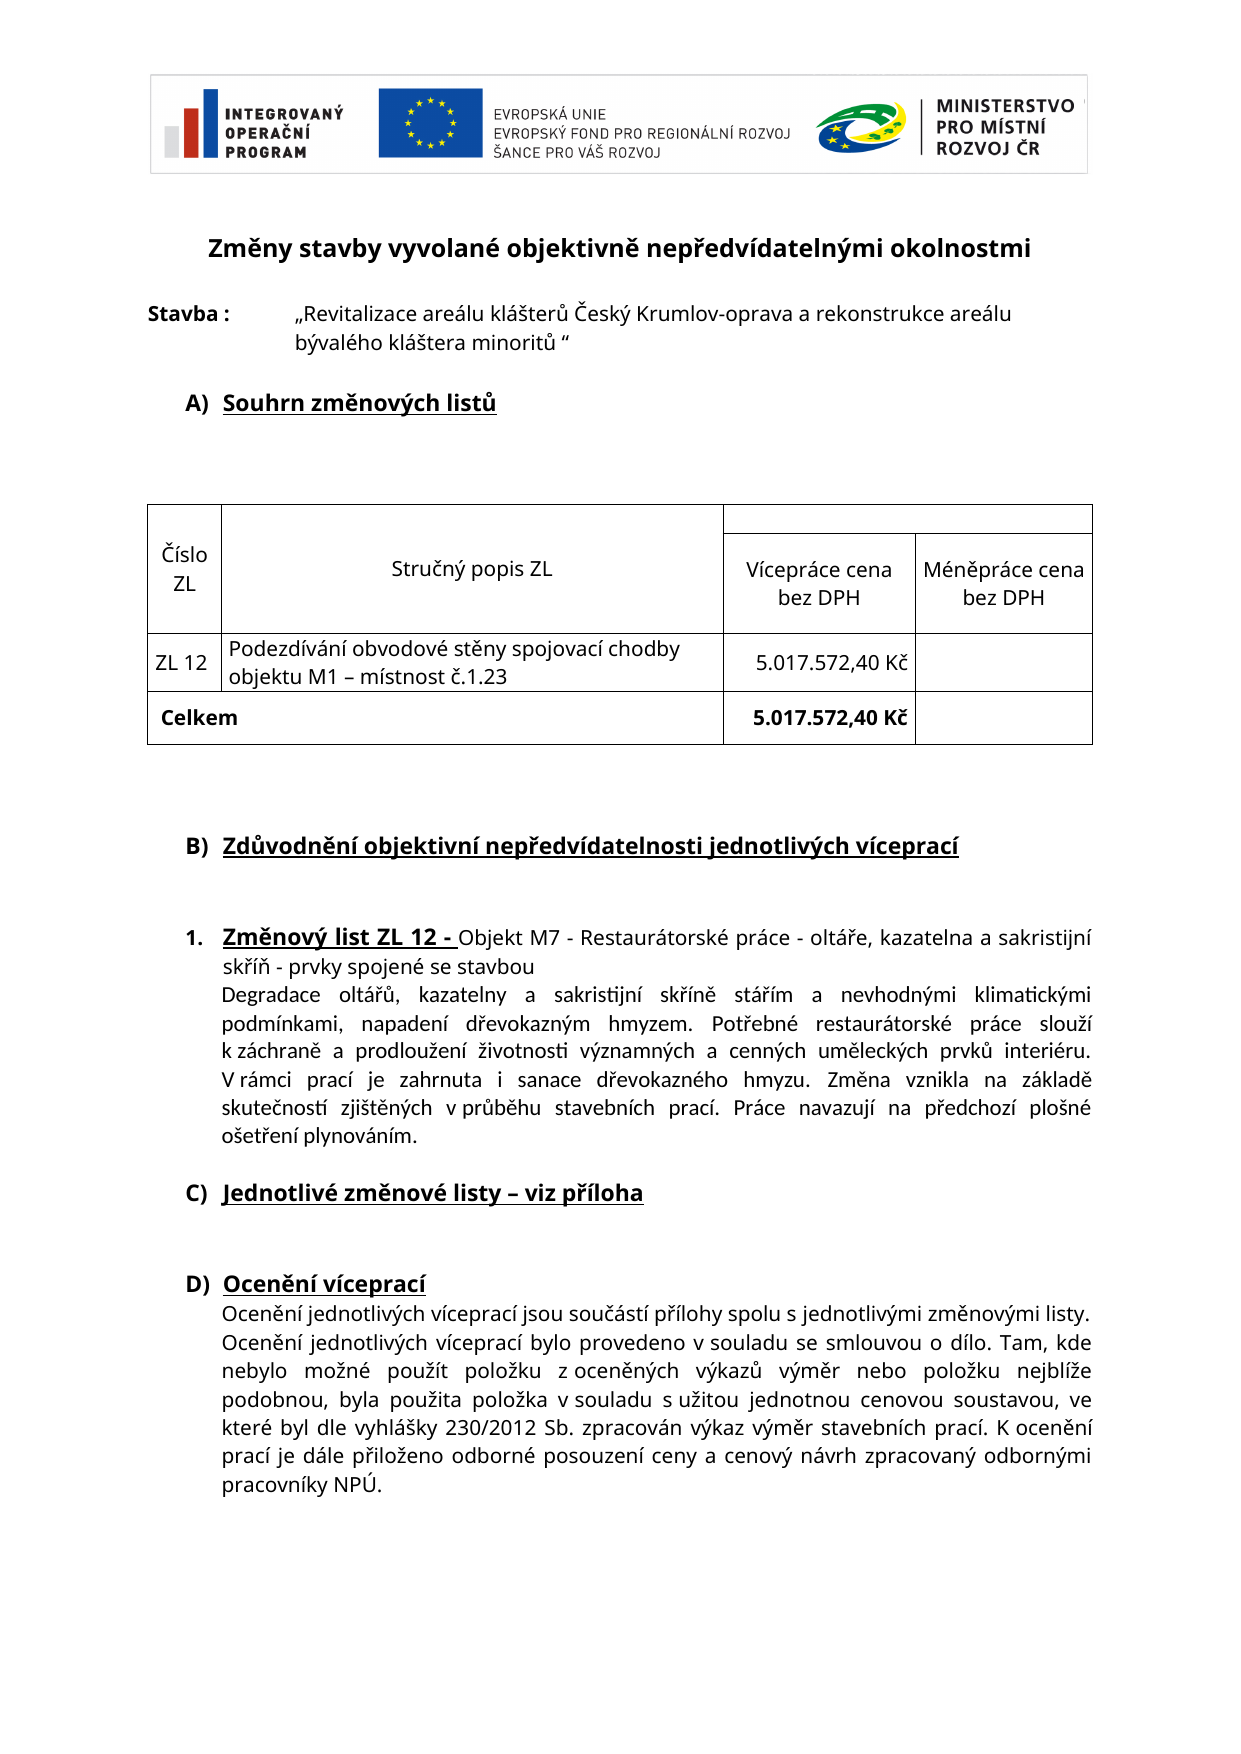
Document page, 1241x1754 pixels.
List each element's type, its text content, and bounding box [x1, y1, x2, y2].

table_header Stručný popis ZL [222, 505, 723, 633]
table_cell [916, 692, 1092, 744]
table_cell Podezdívání obvodové stěny spojovací chodby objektu M1 – místnost č.1.23 [222, 634, 723, 691]
list Zdůvodnění objektivní nepředvídatelnosti jednotlivých víceprací [185, 830, 1093, 861]
list Jednotlivé změnové listy – viz příloha [185, 1177, 1093, 1208]
text Ocenění jednotlivých víceprací jsou součástí přílohy spolu s jednotlivými změnovými listy. [221, 1299, 1093, 1328]
text Degradace oltářů, kazatelny a sakristijní skříně stářím a nevhodnými klimatickými podmínkami, napadení dřevokazným hmyzem. Potřebné restaurátorské práce slouží k záchraně a prodloužení životnosti významných a cenných uměleckých prvků interiéru. V rámci prací je zahrnuta i sanace dřevokazného hmyzu. Změna vznikla na základě skutečností zjištěných v průběhu stavebních prací. Práce navazují na předchozí plošné ošetření plynováním. [221, 981, 1093, 1149]
table_cell Celkem [148, 692, 723, 744]
list Ocenění víceprací [185, 1268, 1093, 1299]
table_cell 5.017.572,40 Kč [724, 634, 915, 691]
table_cell Vícepráce cena bez DPH [724, 534, 915, 633]
table_cell ZL 12 [148, 634, 221, 691]
picture [147, 73, 1093, 175]
text Ocenění jednotlivých víceprací bylo provedeno v souladu se smlouvou o dílo. Tam, kde nebylo možné použít položku z oceněných výkazů výměr nebo položku nejblíže podobnou, byla použita položka v souladu s užitou jednotnou cenovou soustavou, ve které byl dle vyhlášky 230/2012 Sb. zpracován výkaz výměr stavebních prací. K ocenění prací je dále přiloženo odborné posouzení ceny a cenový návrh zpracovaný odbornými pracovníky NPÚ. [221, 1328, 1093, 1498]
table_cell [916, 634, 1092, 691]
text Stavba : „Revitalizace areálu klášterů Český Krumlov-oprava a rekonstrukce areálu bývalého kláštera minoritů “ [148, 299, 1093, 356]
list Souhrn změnových listů [185, 387, 1093, 418]
table_header [724, 505, 1092, 533]
list Změnový list ZL 12 - Objekt M7 - Restaurátorské práce - oltáře, kazatelna a sakristijní skříň - prvky spojené se stavbou [185, 921, 1093, 981]
table_cell 5.017.572,40 Kč [724, 692, 915, 744]
table_header Číslo ZL [148, 505, 221, 633]
table_cell Méněpráce cena bez DPH [916, 534, 1092, 633]
text Změny stavby vyvolané objektivně nepředvídatelnými okolnostmi [148, 231, 1093, 265]
